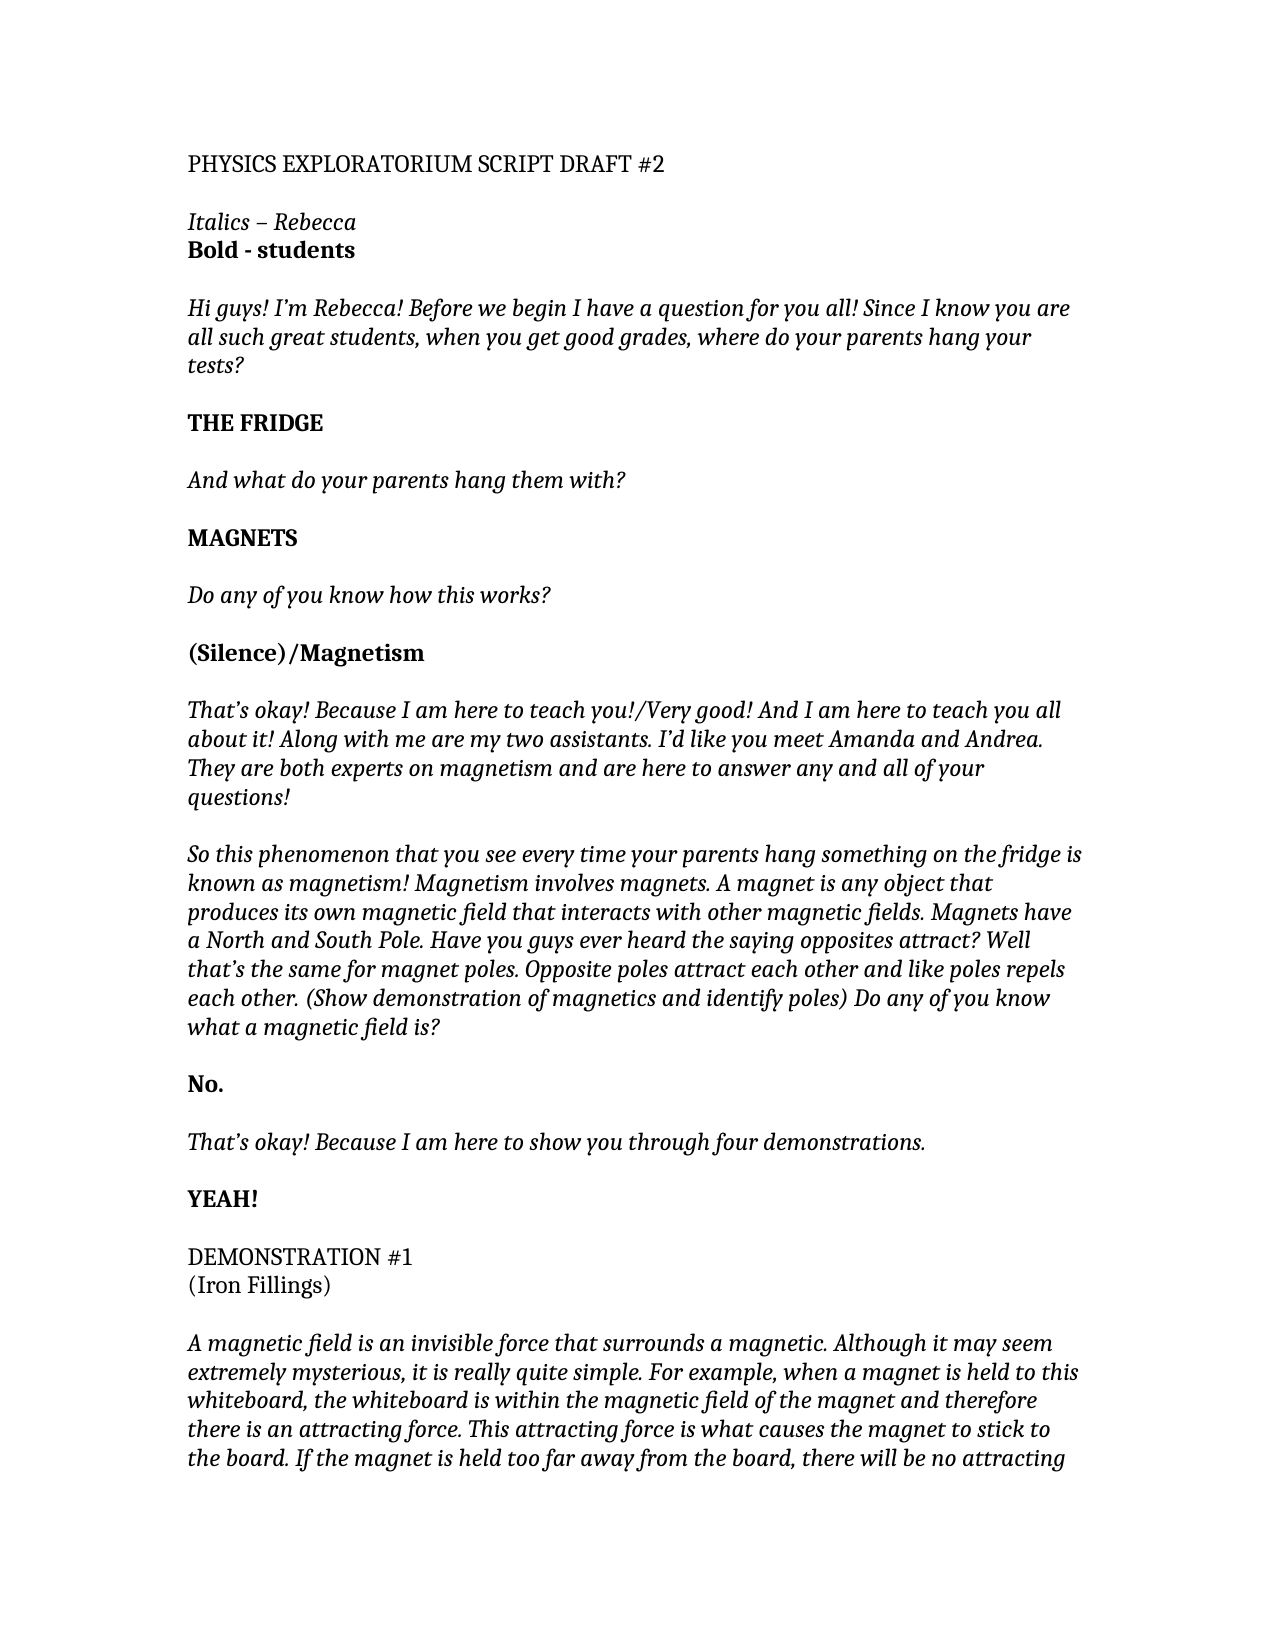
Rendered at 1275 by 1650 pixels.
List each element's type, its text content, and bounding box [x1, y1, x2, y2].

text That’s okay! Because I am here to show you through four demonstrations. [187, 1127, 1087, 1156]
text And what do your parents hang them with? [187, 466, 1087, 495]
text (Silence)/Magnetism [187, 639, 1087, 667]
text YEAH! [187, 1185, 1087, 1214]
text DEMONSTRATION #1 [187, 1242, 1087, 1271]
text (Iron Fillings) [187, 1271, 1087, 1300]
text PHYSICS EXPLORATORIUM SCRIPT DRAFT #2 [187, 150, 1087, 179]
text Bold - students [187, 236, 1087, 265]
text That’s okay! Because I am here to teach you!/Very good! And I am here to teach you all about it! Along with me are my two assistants. I’d like you meet Amanda and Andrea. They are both experts on magnetism and are here to answer any and all of your questions! [187, 696, 1087, 811]
text Italics – Rebecca [187, 207, 1087, 236]
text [187, 1329, 1087, 1472]
text Do any of you know how this works? [187, 581, 1087, 610]
text MAGNETS [187, 524, 1087, 552]
text No. [187, 1070, 1087, 1099]
text So this phenomenon that you see every time your parents hang something on the fridge is known as magnetism! Magnetism involves magnets. A magnet is any object that produces its own magnetic field that interacts with other magnetic fields. Magnets have a North and South Pole. Have you guys ever heard the saying opposites attract? Well that’s the same for magnet poles. Opposite poles attract each other and like poles repels each other. (Show demonstration of magnetics and identify poles) Do any of you know what a magnetic field is? [187, 840, 1087, 1041]
text THE FRIDGE [187, 409, 1087, 437]
text Hi guys! I’m Rebecca! Before we begin I have a question for you all! Since I know you are all such great students, when you get good grades, where do your parents hang your tests? [187, 294, 1087, 380]
